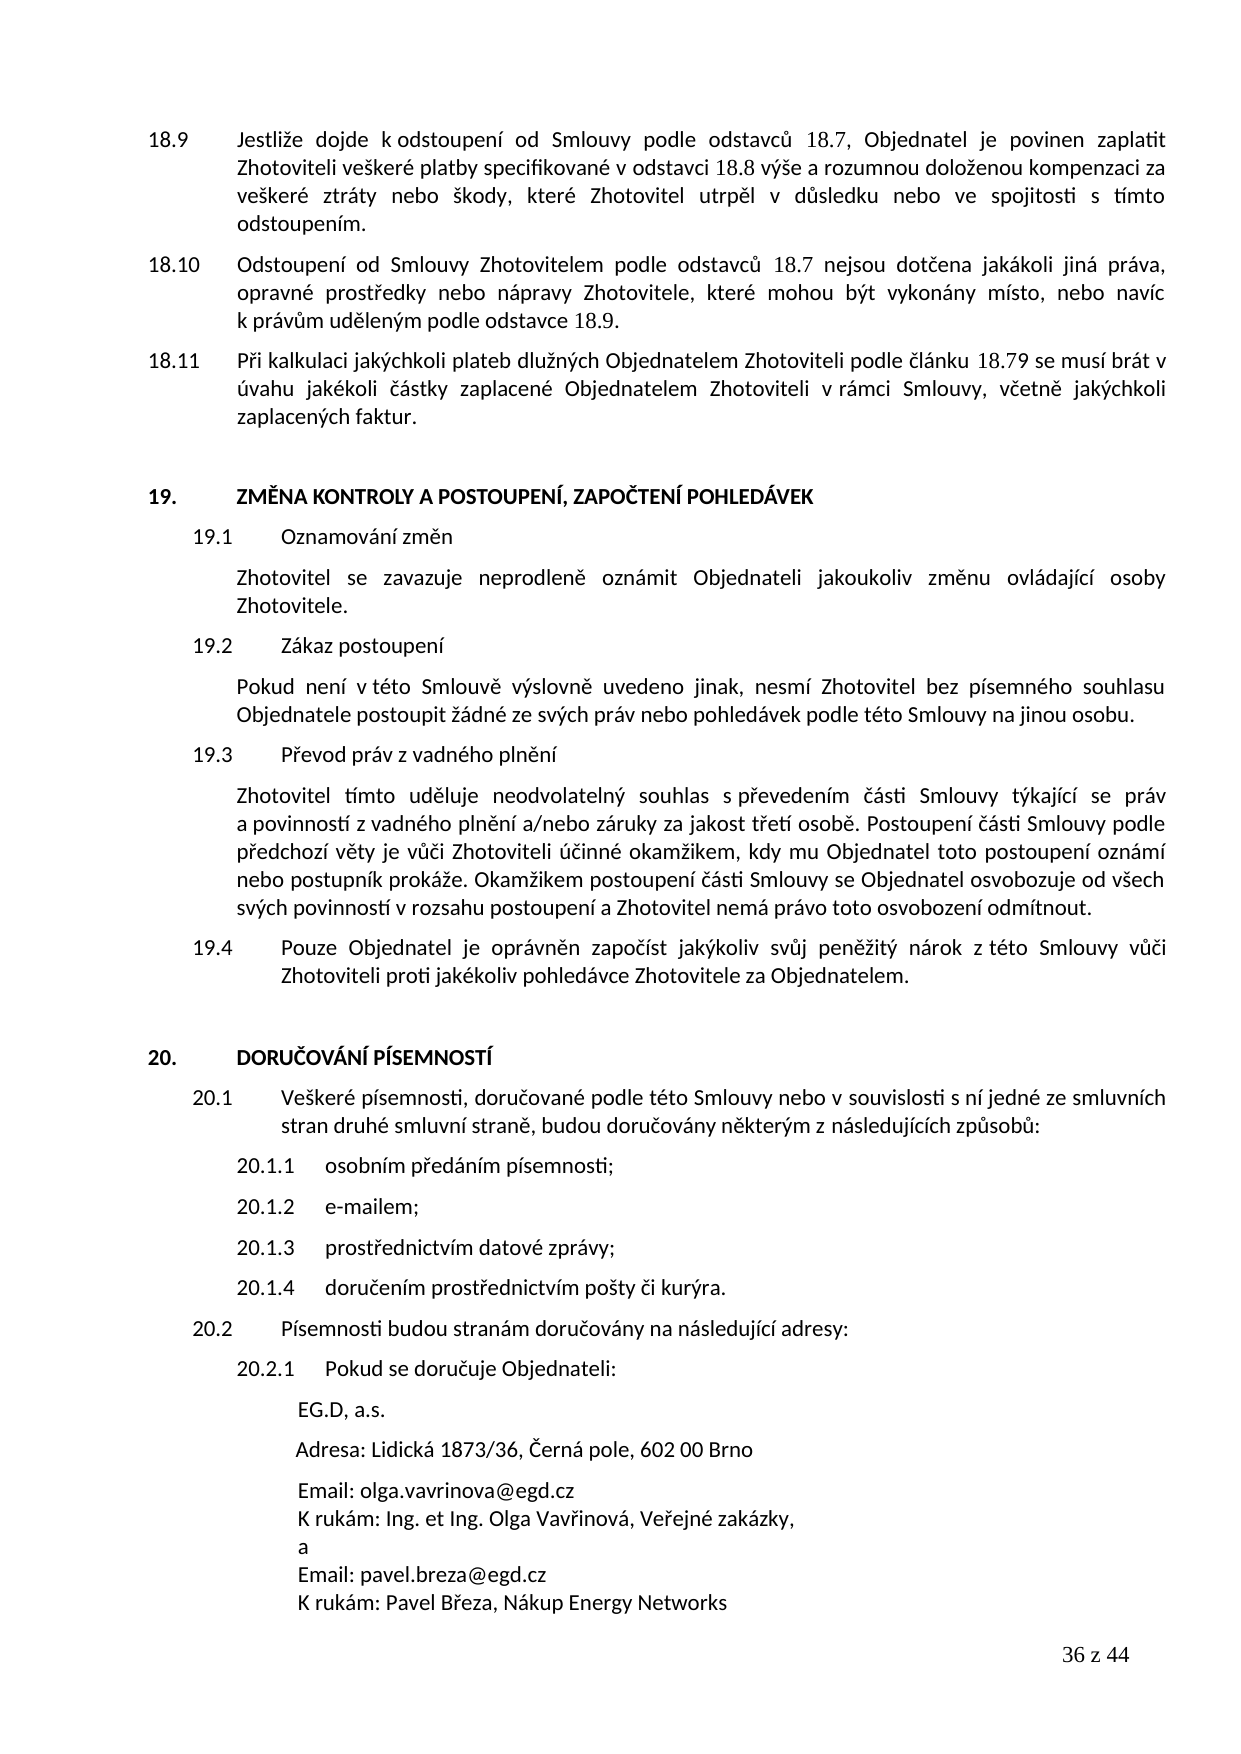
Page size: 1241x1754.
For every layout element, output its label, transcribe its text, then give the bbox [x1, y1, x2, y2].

text Adresa: Lidická 1873/36, Černá pole, 602 00 Brno [295, 1435, 1167, 1463]
subtitle e-mailem; [236, 1192, 1167, 1220]
subtitle Veškeré písemnosti, doručované podle této Smlouvy nebo v souvislosti s ní jedné ze smluvních stran druhé smluvní straně, budou doručovány některým z následujících způsobů: [192, 1083, 1167, 1139]
subtitle DORUČOVÁNÍ PÍSEMNOSTÍ [148, 1043, 1167, 1071]
subtitle Písemnosti budou stranám doručovány na následující adresy: [192, 1314, 1167, 1342]
subtitle Při kalkulaci jakýchkoli plateb dlužných Objednatelem Zhotoviteli podle článku 18.9 se musí brát v úvahu jakékoli částky zaplacené Objednatelem Zhotoviteli v rámci Smlouvy, včetně jakýchkoli zaplacených faktur. [148, 346, 1167, 430]
subtitle Pouze Objednatel je oprávněn započíst jakýkoliv svůj peněžitý nárok z této Smlouvy vůči Zhotoviteli proti jakékoliv pohledávce Zhotovitele za Objednatelem. [192, 933, 1167, 989]
text Email: pavel.breza@egd.cz [298, 1560, 1167, 1588]
text a [298, 1532, 1167, 1560]
subtitle Zákaz postoupení [192, 631, 1167, 659]
subtitle Oznamování změn [192, 522, 1167, 550]
subtitle Zhotovitel tímto uděluje neodvolatelný souhlas s převedením části Smlouvy týkající se práv a povinností z vadného plnění a/nebo záruky za jakost třetí osobě. Postoupení části Smlouvy podle předchozí věty je vůči Zhotoviteli účinné okamžikem, kdy mu Objednatel toto postoupení oznámí nebo postupník prokáže. Okamžikem postoupení části Smlouvy se Objednatel osvobozuje od všech svých povinností v rozsahu postoupení a Zhotovitel nemá právo toto osvobození odmítnout. [236, 781, 1167, 921]
subtitle Jestliže dojde k odstoupení od Smlouvy podle odstavců 18.7, Objednatel je povinen zaplatit Zhotoviteli veškeré platby specifikované v odstavci 18.8 výše a rozumnou doloženou kompenzaci za veškeré ztráty nebo škody, které Zhotovitel utrpěl v důsledku nebo ve spojitosti s tímto odstoupením. [148, 125, 1167, 237]
subtitle Pokud se doručuje Objednateli: [236, 1354, 1167, 1382]
subtitle prostřednictvím datové zprávy; [236, 1233, 1167, 1261]
text K rukám: Pavel Březa, Nákup Energy Networks [298, 1588, 1167, 1616]
text Pokud není v této Smlouvě výslovně uvedeno jinak, nesmí Zhotovitel bez písemného souhlasu Objednatele postoupit žádné ze svých práv nebo pohledávek podle této Smlouvy na jinou osobu. [236, 672, 1167, 728]
subtitle Převod práv z vadného plnění [192, 740, 1167, 768]
subtitle doručením prostřednictvím pošty či kurýra. [236, 1273, 1167, 1301]
text EG.D, a.s. [298, 1395, 1167, 1423]
text K rukám: Ing. et Ing. Olga Vavřinová, Veřejné zakázky, [298, 1504, 1167, 1532]
subtitle ZMĚNA KONTROLY A POSTOUPENÍ, započtení pohledávek [148, 482, 1167, 510]
text Email: olga.vavrinova@egd.cz [298, 1476, 1167, 1504]
subtitle Odstoupení od Smlouvy Zhotovitelem podle odstavců 18.7 nejsou dotčena jakákoli jiná práva, opravné prostředky nebo nápravy Zhotovitele, které mohou být vykonány místo, nebo navíc k právům uděleným podle odstavce 18.9. [148, 250, 1167, 334]
subtitle osobním předáním písemnosti; [236, 1152, 1167, 1180]
text Zhotovitel se zavazuje neprodleně oznámit Objednateli jakoukoliv změnu ovládající osoby Zhotovitele. [236, 563, 1167, 619]
